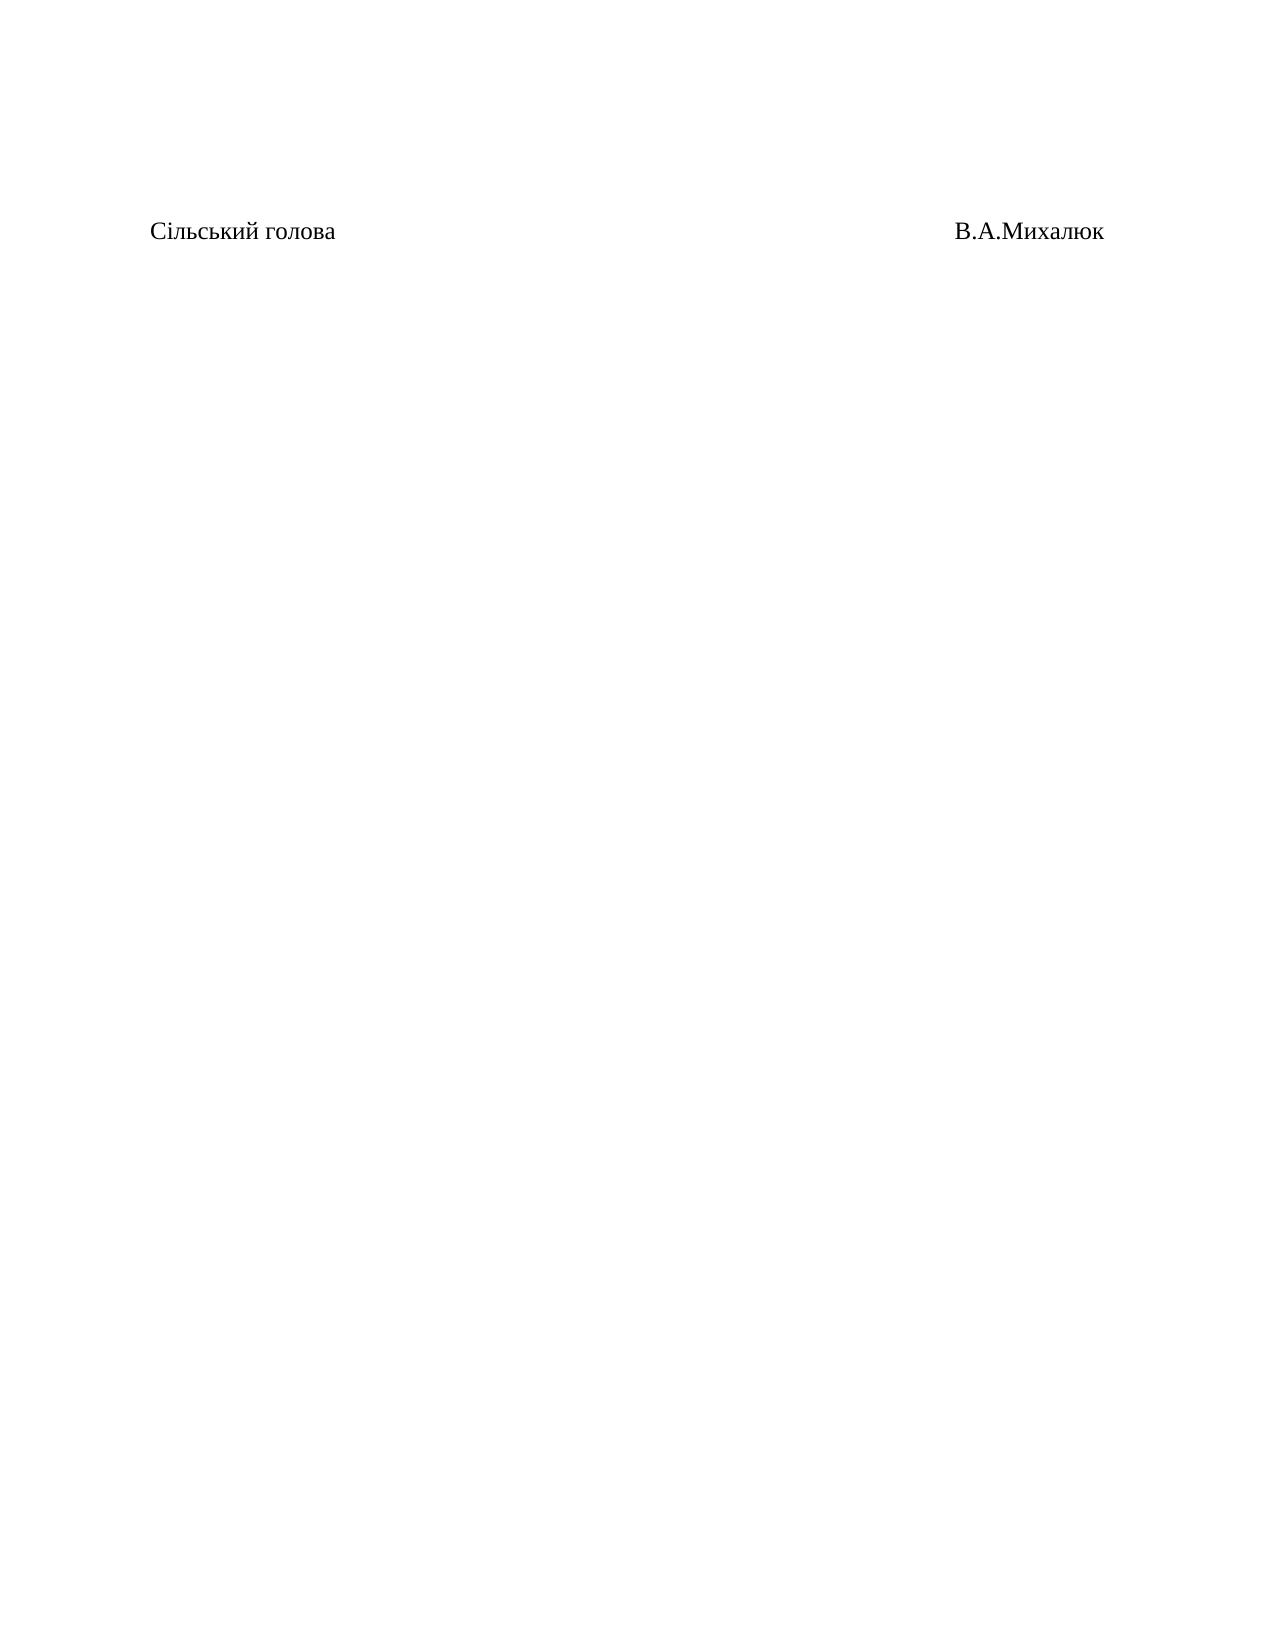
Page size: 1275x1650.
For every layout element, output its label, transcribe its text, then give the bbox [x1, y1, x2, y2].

text Сільський голова В.А.Михалюк [150, 216, 1125, 245]
